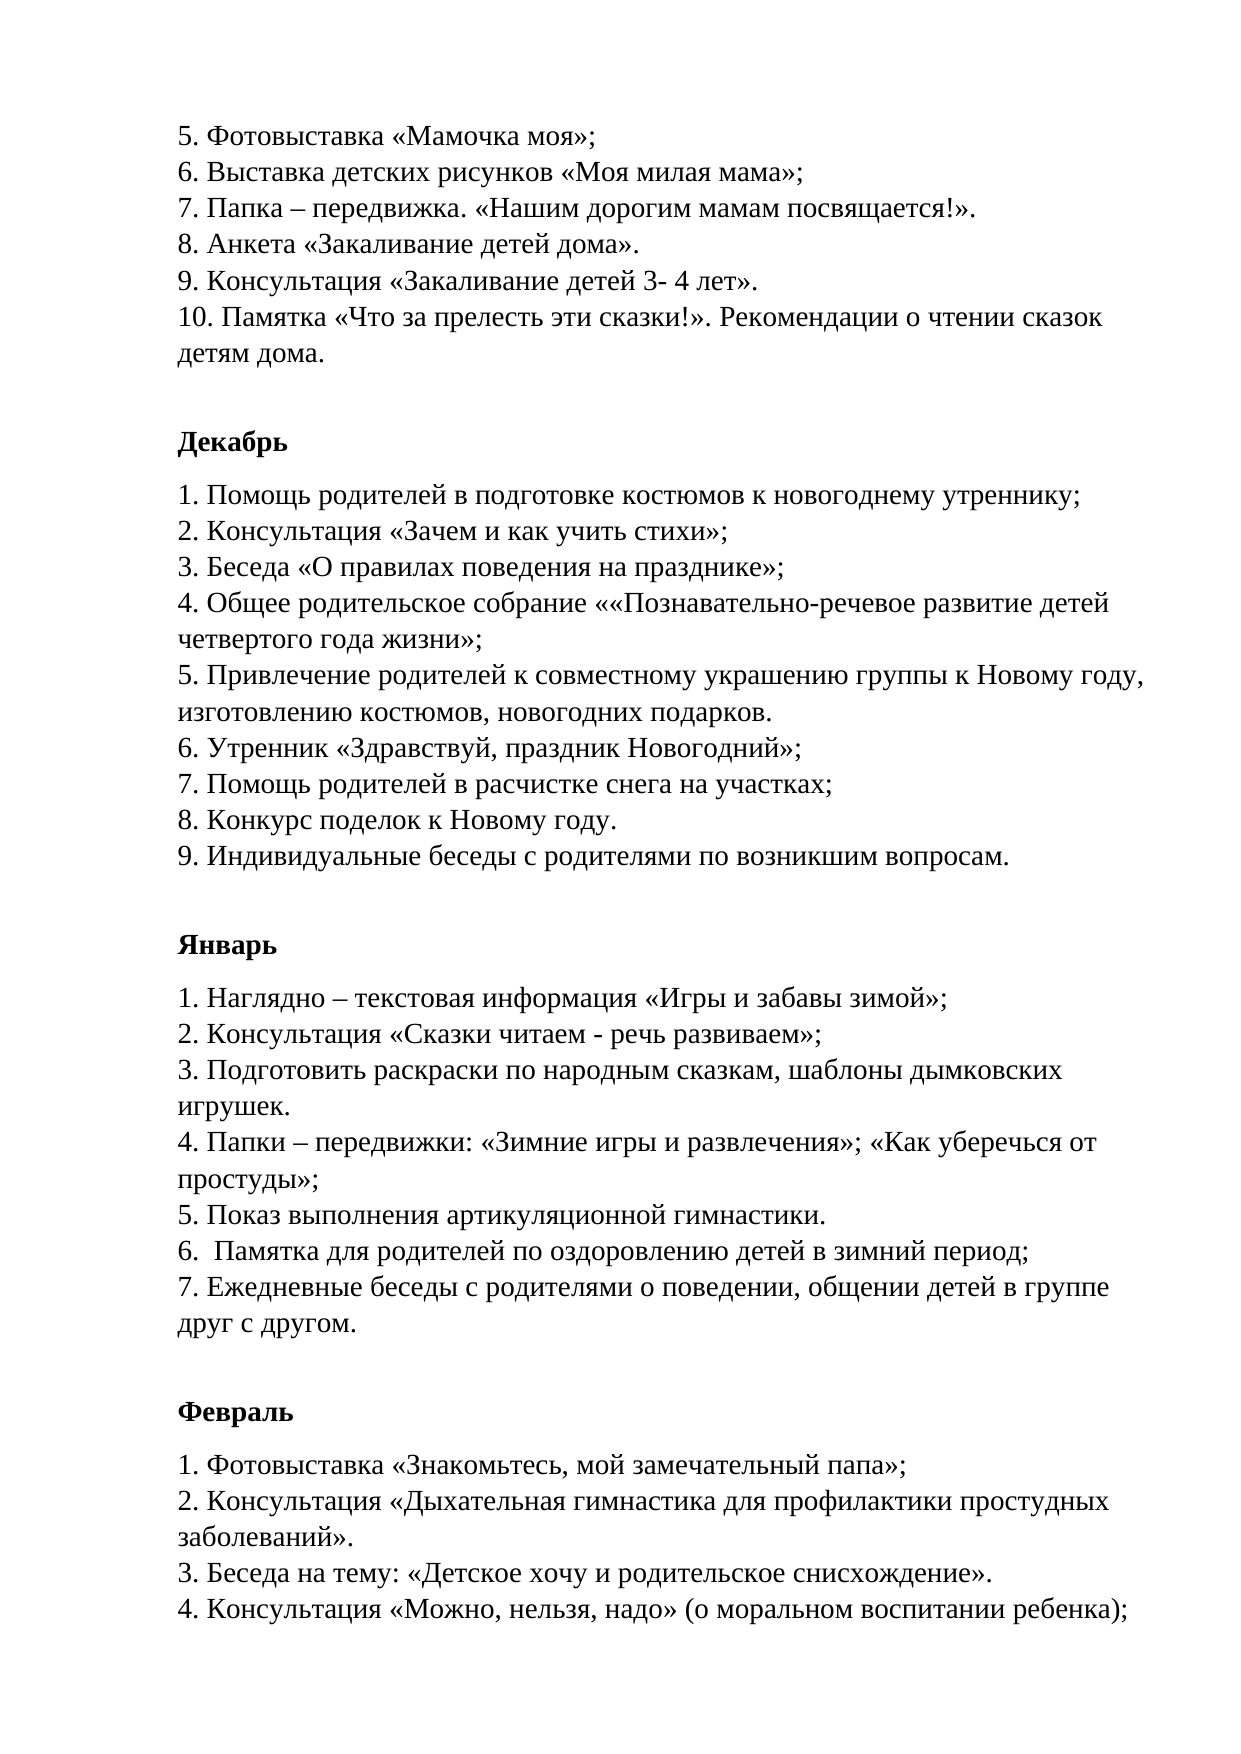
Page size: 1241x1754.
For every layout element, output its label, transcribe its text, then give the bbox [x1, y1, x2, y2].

text Декабрь [177, 424, 1152, 457]
text 3. Подготовить раскраски по народным сказкам, шаблоны дымковских игрушек. [177, 1052, 1152, 1122]
text 8. Анкета «Закаливание детей дома». [177, 227, 1152, 260]
text 9. Индивидуальные беседы с родителями по возникшим вопросам. [177, 838, 1152, 872]
text 1. Помощь родителей в подготовке костюмов к новогоднему утреннику; [177, 477, 1152, 510]
text 7. Ежедневные беседы с родителями о поведении, общении детей в группе друг с другом. [177, 1269, 1152, 1339]
text 6. Выставка детских рисунков «Моя милая мама»; [177, 154, 1152, 188]
text 2. Консультация «Сказки читаем - речь развиваем»; [177, 1016, 1152, 1050]
text 6. Памятка для родителей по оздоровлению детей в зимний период; [177, 1233, 1152, 1267]
text 3. Беседа «О правилах поведения на празднике»; [177, 549, 1152, 583]
text 2. Консультация «Зачем и как учить стихи»; [177, 513, 1152, 546]
text 4. Папки – передвижки: «Зимние игры и развлечения»; «Как уберечься от простуды»; [177, 1124, 1152, 1194]
text 4. Консультация «Можно, нельзя, надо» (о моральном воспитании ребенка); [177, 1592, 1152, 1625]
text 9. Консультация «Закаливание детей 3- 4 лет». [177, 263, 1152, 296]
text 10. Памятка «Что за прелесть эти сказки!». Рекомендации о чтении сказок детям дома. [177, 299, 1152, 368]
text 7. Папка – передвижка. «Нашим дорогим мамам посвящается!». [177, 190, 1152, 224]
text 6. Утренник «Здравствуй, праздник Новогодний»; [177, 730, 1152, 763]
text 8. Конкурс поделок к Новому году. [177, 802, 1152, 836]
text 1. Наглядно – текстовая информация «Игры и забавы зимой»; [177, 980, 1152, 1013]
text Январь [177, 927, 1152, 961]
text 3. Беседа на тему: «Детское хочу и родительское снисхождение». [177, 1556, 1152, 1589]
text 5. Привлечение родителей к совместному украшению группы к Новому году, изготовлению костюмов, новогодних подарков. [177, 657, 1152, 727]
text 2. Консультация «Дыхательная гимнастика для профилактики простудных заболеваний». [177, 1483, 1152, 1553]
text 5. Фотовыставка «Мамочка моя»; [177, 118, 1152, 152]
text 7. Помощь родителей в расчистке снега на участках; [177, 766, 1152, 799]
text 1. Фотовыставка «Знакомьтесь, мой замечательный папа»; [177, 1447, 1152, 1481]
text Февраль [177, 1394, 1152, 1428]
text 4. Общее родительское собрание ««Познавательно-речевое развитие детей четвертого года жизни»; [177, 585, 1152, 655]
text 5. Показ выполнения артикуляционной гимнастики. [177, 1197, 1152, 1230]
